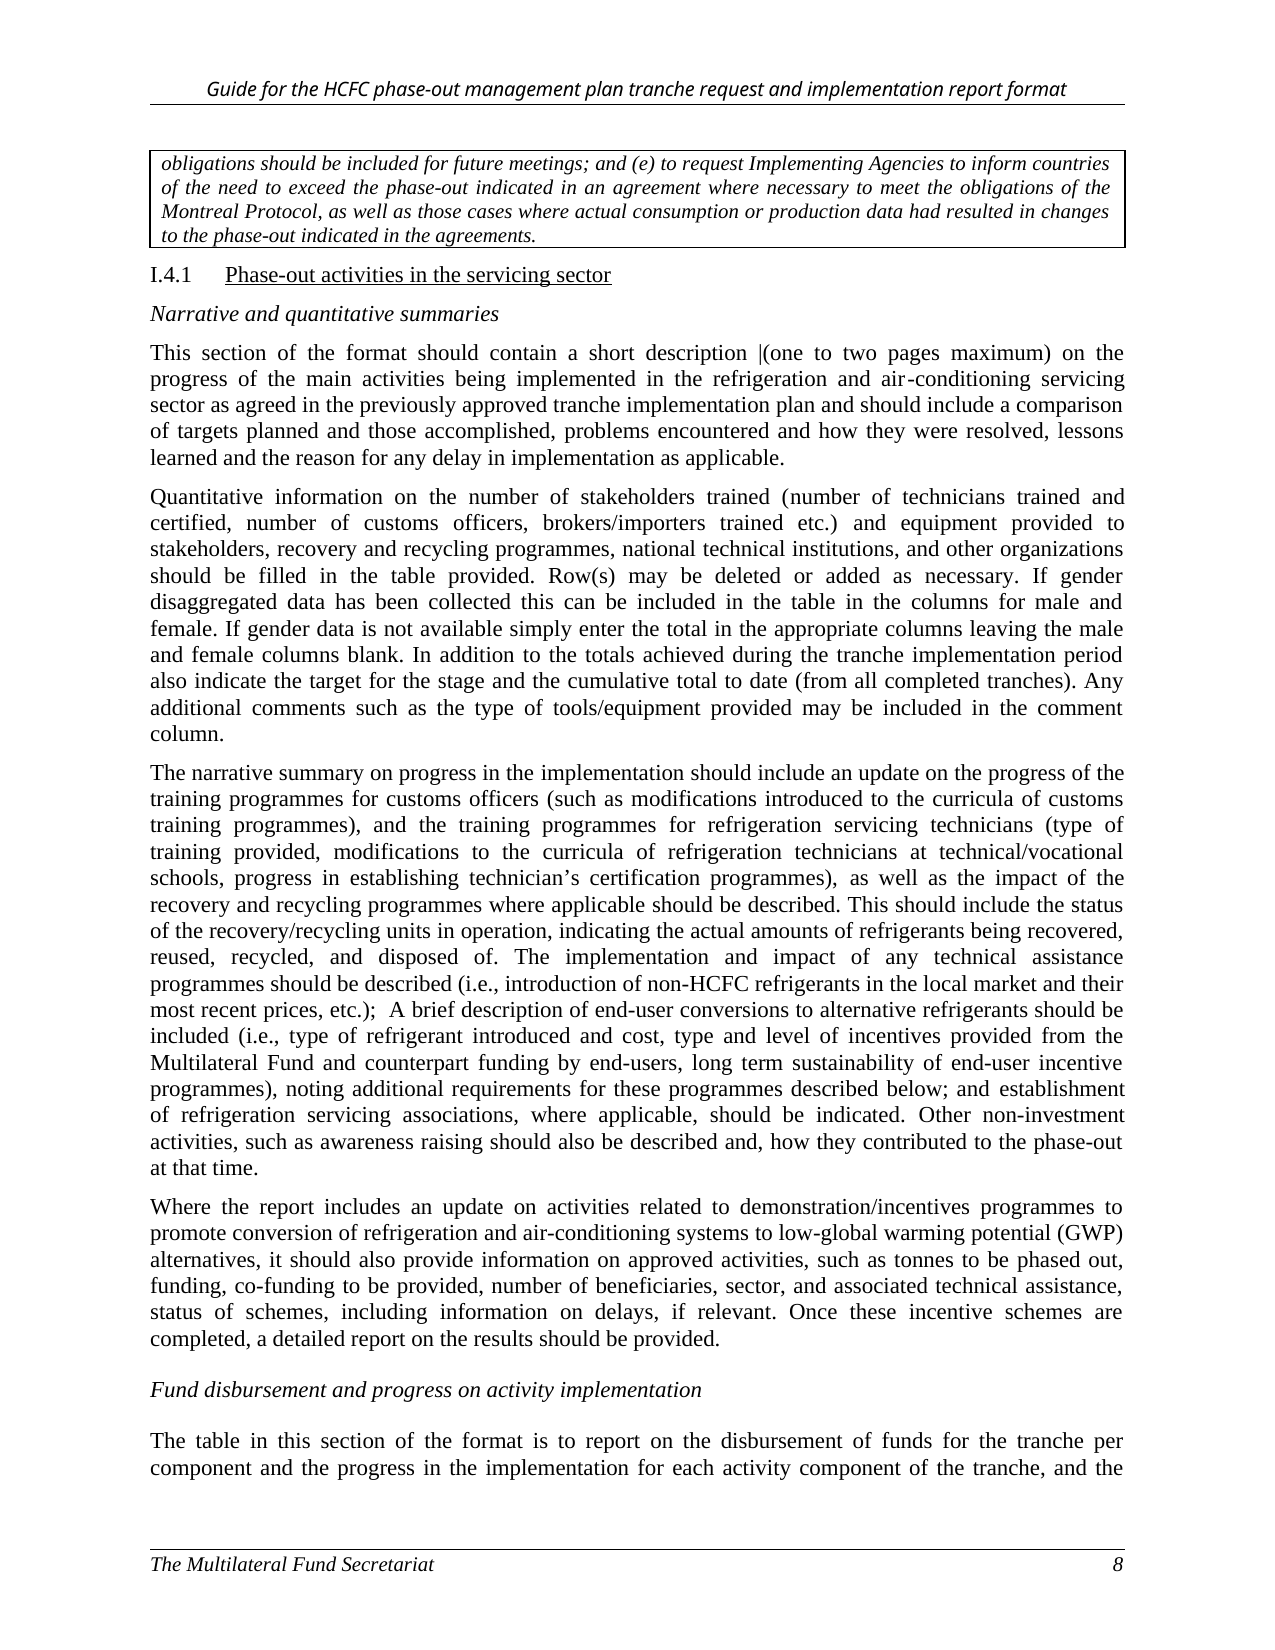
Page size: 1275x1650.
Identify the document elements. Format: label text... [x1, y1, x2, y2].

subtitle Where the report includes an update on activities related to demonstration/incentives programmes to promote conversion of refrigeration and air-conditioning systems to low-global warming potential (GWP) alternatives, it should also provide information on approved activities, such as tonnes to be phased out, funding, co-funding to be provided, number of beneficiaries, sector, and associated technical assistance, status of schemes, including information on delays, if relevant. Once these incentive schemes are completed, a detailed report on the results should be provided. [150, 1193, 1125, 1351]
text The narrative summary on progress in the implementation should include an update on the progress of the training programmes for customs officers (such as modifications introduced to the curricula of customs training programmes), and the training programmes for refrigeration servicing technicians (type of training provided, modifications to the curricula of refrigeration technicians at technical/vocational schools, progress in establishing technician’s certification programmes), as well as the impact of the recovery and recycling programmes where applicable should be described. This should include the status of the recovery/recycling units in operation, indicating the actual amounts of refrigerants being recovered, reused, recycled, and disposed of. The implementation and impact of any technical assistance programmes should be described (i.e., introduction of non-HCFC refrigerants in the local market and their most recent prices, etc.); A brief description of end-user conversions to alternative refrigerants should be included (i.e., type of refrigerant introduced and cost, type and level of incentives provided from the Multilateral Fund and counterpart funding by end-users, long term sustainability of end-user incentive programmes), noting additional requirements for these programmes described below; and establishment of refrigeration servicing associations, where applicable, should be indicated. Other non-investment activities, such as awareness raising should also be described and, how they contributed to the phase-out at that time. [150, 759, 1125, 1181]
text I.4.1 Phase-out activities in the servicing sector [150, 261, 1125, 287]
text Narrative and quantitative summaries [150, 300, 1125, 326]
text Quantitative information on the number of stakeholders trained (number of technicians trained and certified, number of customs officers, brokers/importers trained etc.) and equipment provided to stakeholders, recovery and recycling programmes, national technical institutions, and other organizations should be filled in the table provided. Row(s) may be deleted or added as necessary. If gender disaggregated data has been collected this can be included in the table in the columns for male and female. If gender data is not available simply enter the total in the appropriate columns leaving the male and female columns blank. In addition to the totals achieved during the tranche implementation period also indicate the target for the stage and the cumulative total to date (from all completed tranches). Any additional comments such as the type of tools/equipment provided may be included in the comment column. [150, 483, 1125, 746]
text Fund disbursement and progress on activity implementation [150, 1376, 1125, 1402]
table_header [151, 151, 1124, 247]
subtitle This section of the format should contain a short description |(one to two pages maximum) on the progress of the main activities being implemented in the refrigeration and air-conditioning servicing sector as agreed in the previously approved tranche implementation plan and should include a comparison of targets planned and those accomplished, problems encountered and how they were resolved, lessons learned and the reason for any delay in implementation as applicable. [150, 338, 1125, 470]
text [150, 1427, 1125, 1480]
